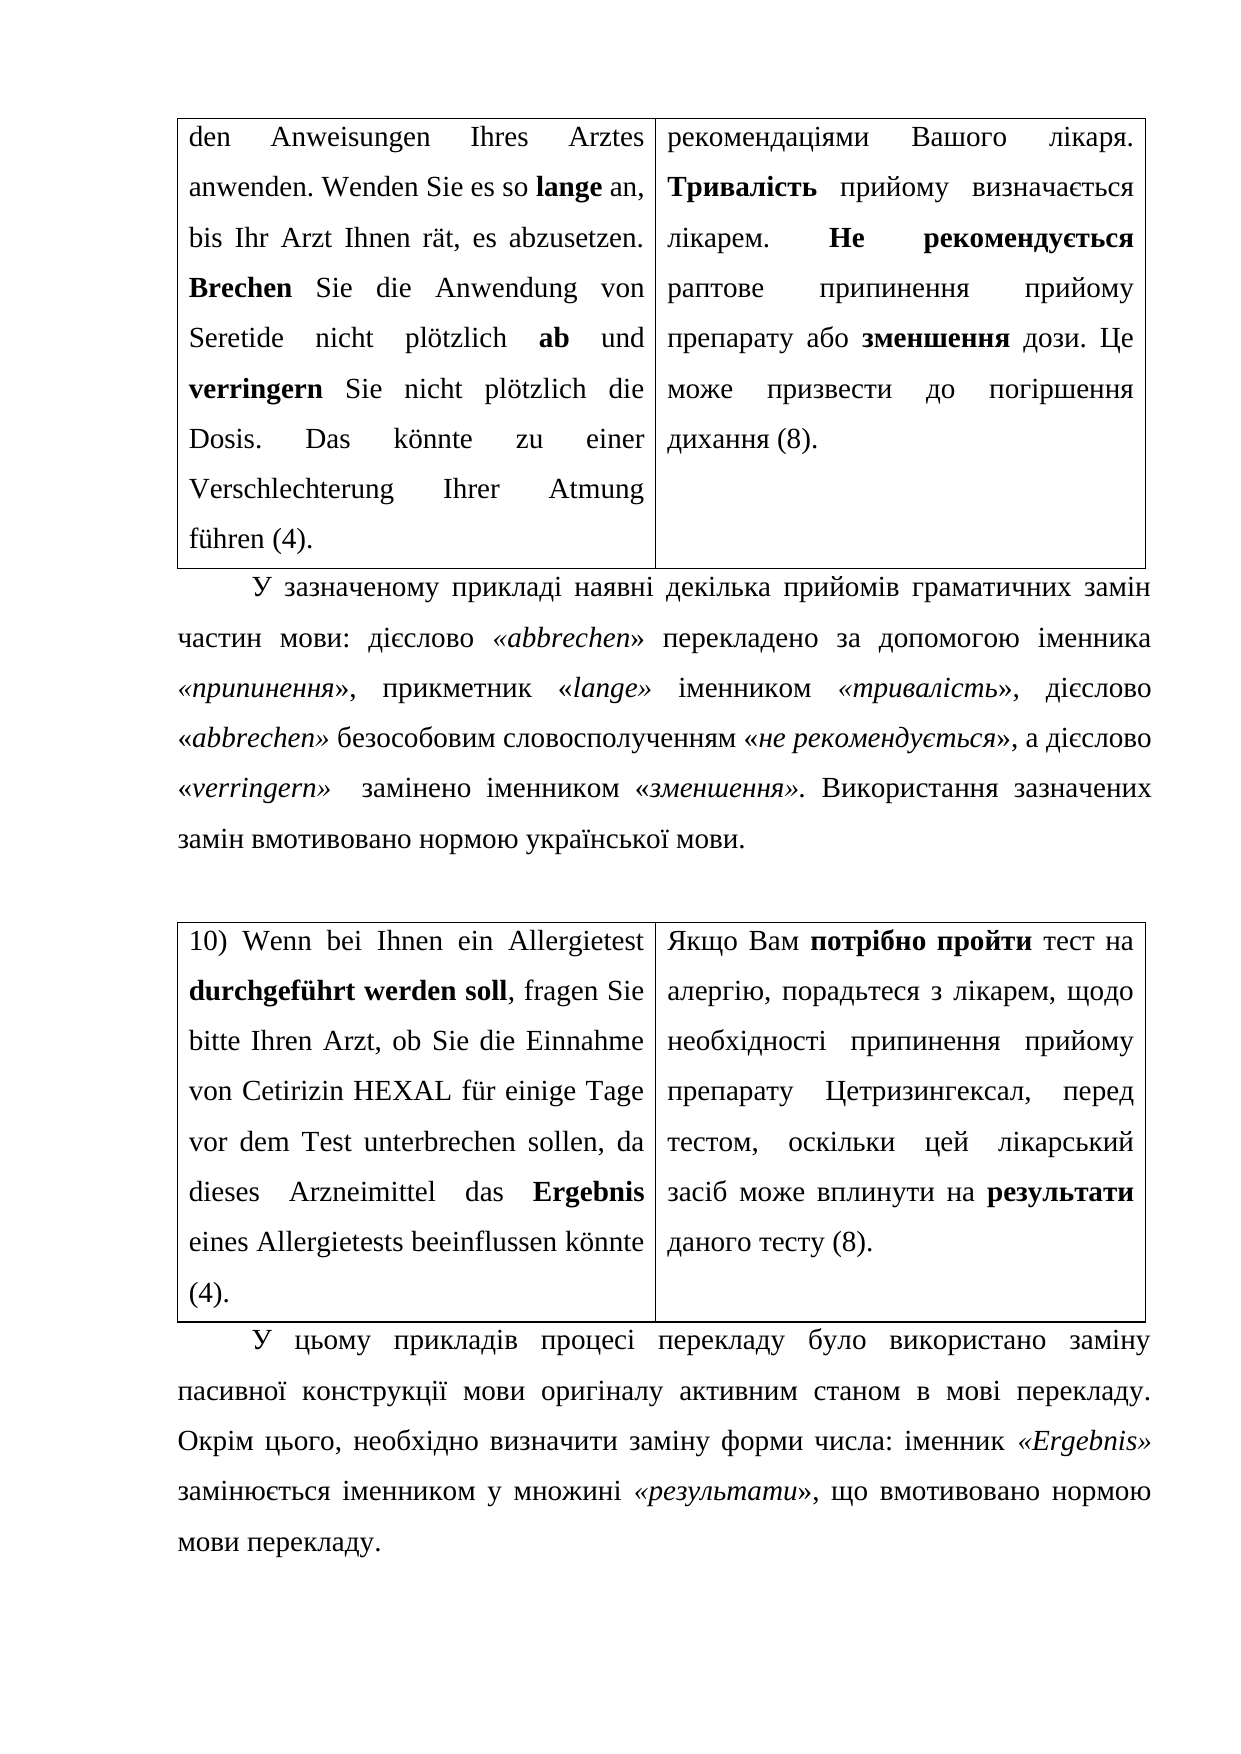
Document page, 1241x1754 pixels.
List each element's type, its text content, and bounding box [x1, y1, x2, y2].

text У цьому прикладів процесі перекладу було використано заміну пасивної конструкції мови оригіналу активним станом в мові перекладу. Окрім цього, необхідно визначити заміну форми числа: іменник «Ergebnis» замінюється іменником у множині «результати», що вмотивовано нормою мови перекладу. [177, 1322, 1152, 1557]
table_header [656, 119, 1145, 568]
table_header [178, 119, 655, 568]
text У зазначеному прикладі наявні декілька прийомів граматичних замін частин мови: дієслово «аbbrechen» перекладено за допомогою іменника «припинення», прикметник «lange» іменником «тривалість», дієслово «abbrechen» безособовим словосполученням «не рекомендується», а дієслово «verringern» замінено іменником «зменшення». Використання зазначених замін вмотивовано нормою української мови. [177, 569, 1152, 854]
table_header 10) Wenn bei Ihnen ein Allergietest durchgeführt werden soll, fragen Sie bitte Ihren Arzt, ob Sie die Einnahme von Cetirizin HEXAL für einige Tage vor dem Test unterbrechen sollen, da dieses Arzneimittel das Ergebnis eines Allergietests beeinflussen könnte (4). [178, 923, 655, 1321]
table_header Якщо Вам потрібно пройти тест на алергію, порадьтеся з лікарем, щодо необхідності припинення прийому препарату Цетризингексал, перед тестом, оскільки цей лікарський засіб може вплинути на результати даного тесту (8). [656, 923, 1145, 1321]
